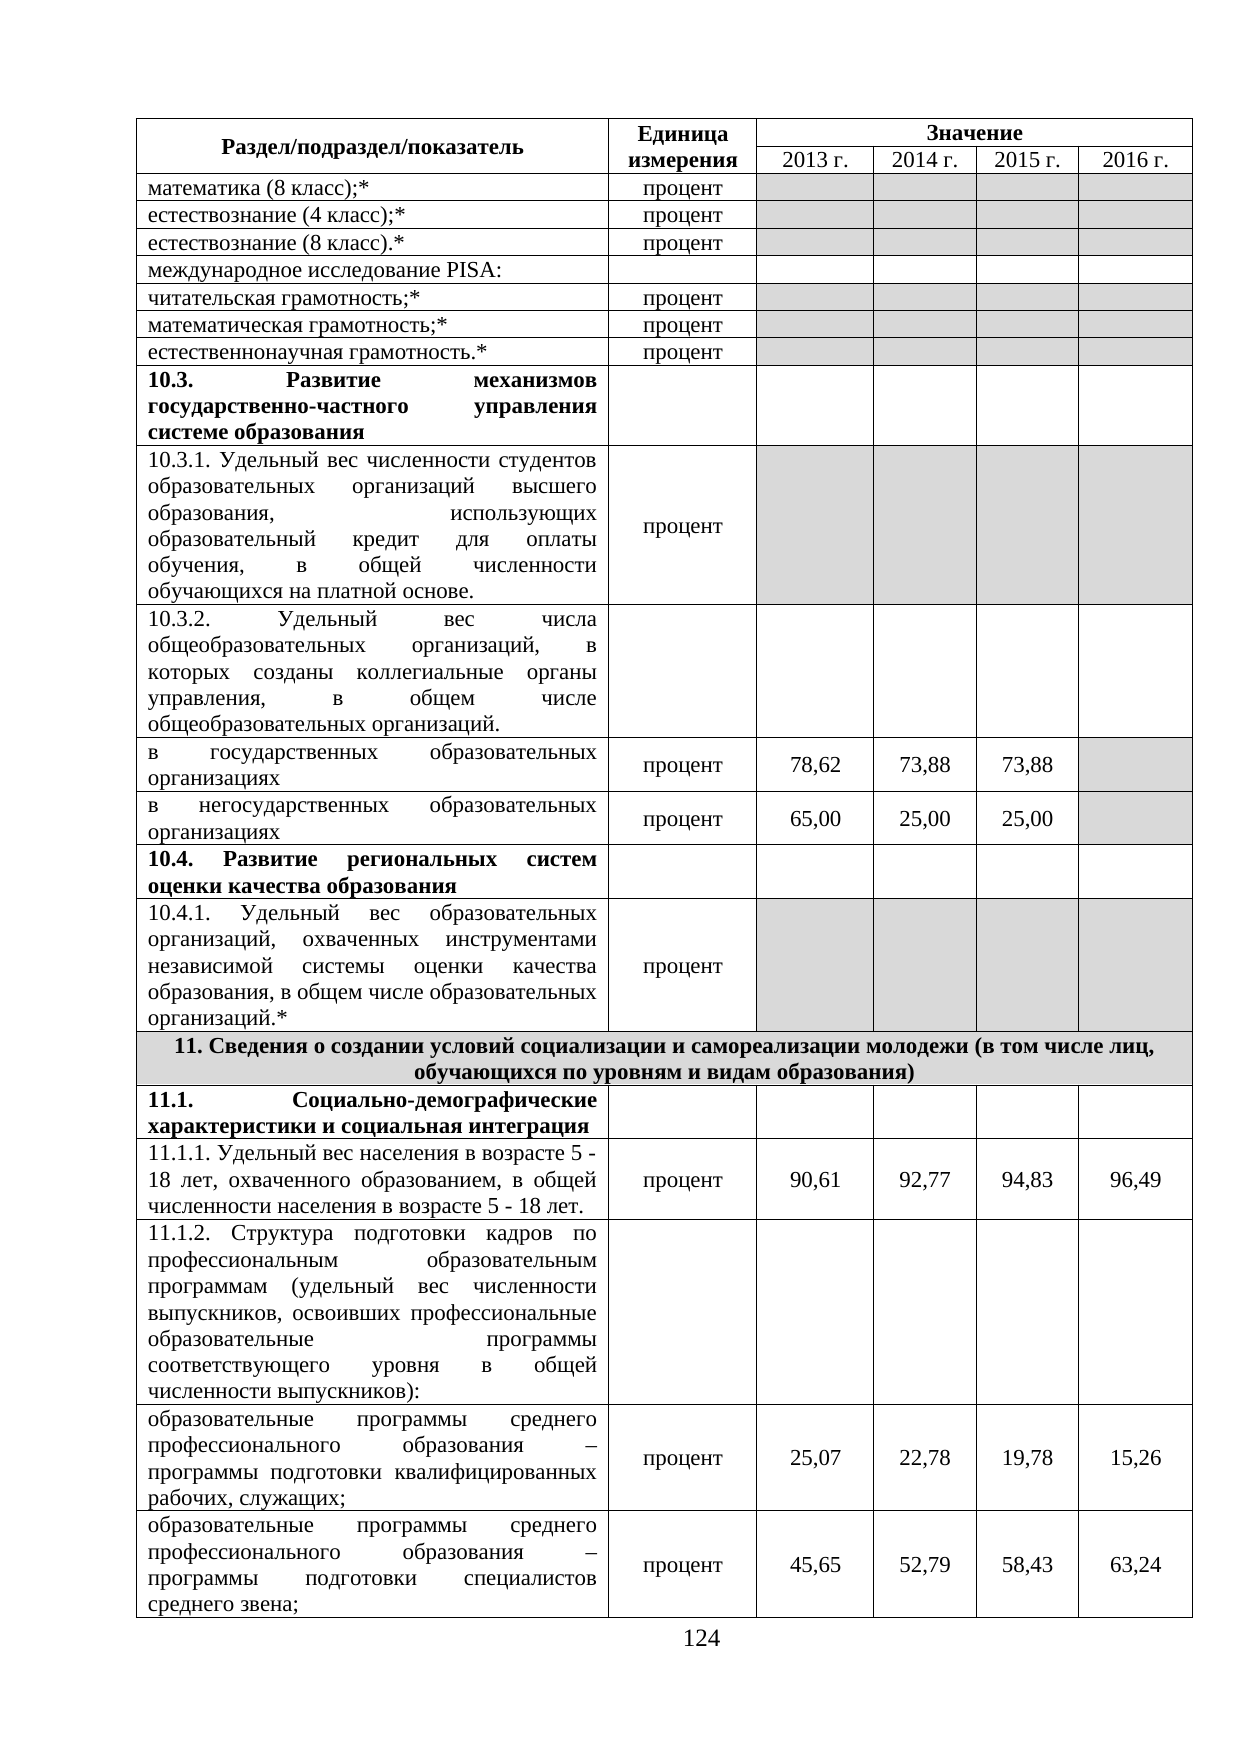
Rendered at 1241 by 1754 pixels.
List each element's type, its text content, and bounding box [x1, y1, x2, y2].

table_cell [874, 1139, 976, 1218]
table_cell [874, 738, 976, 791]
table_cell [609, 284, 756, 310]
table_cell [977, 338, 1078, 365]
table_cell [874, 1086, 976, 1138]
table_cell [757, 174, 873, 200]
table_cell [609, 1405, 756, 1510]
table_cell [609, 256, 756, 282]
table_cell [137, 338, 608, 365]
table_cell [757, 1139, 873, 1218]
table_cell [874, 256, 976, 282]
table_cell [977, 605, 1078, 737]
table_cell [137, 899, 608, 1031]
table_cell 2015 г. [977, 147, 1078, 173]
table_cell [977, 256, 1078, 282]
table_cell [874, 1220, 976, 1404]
table_header Раздел/подраздел/показатель [137, 119, 608, 173]
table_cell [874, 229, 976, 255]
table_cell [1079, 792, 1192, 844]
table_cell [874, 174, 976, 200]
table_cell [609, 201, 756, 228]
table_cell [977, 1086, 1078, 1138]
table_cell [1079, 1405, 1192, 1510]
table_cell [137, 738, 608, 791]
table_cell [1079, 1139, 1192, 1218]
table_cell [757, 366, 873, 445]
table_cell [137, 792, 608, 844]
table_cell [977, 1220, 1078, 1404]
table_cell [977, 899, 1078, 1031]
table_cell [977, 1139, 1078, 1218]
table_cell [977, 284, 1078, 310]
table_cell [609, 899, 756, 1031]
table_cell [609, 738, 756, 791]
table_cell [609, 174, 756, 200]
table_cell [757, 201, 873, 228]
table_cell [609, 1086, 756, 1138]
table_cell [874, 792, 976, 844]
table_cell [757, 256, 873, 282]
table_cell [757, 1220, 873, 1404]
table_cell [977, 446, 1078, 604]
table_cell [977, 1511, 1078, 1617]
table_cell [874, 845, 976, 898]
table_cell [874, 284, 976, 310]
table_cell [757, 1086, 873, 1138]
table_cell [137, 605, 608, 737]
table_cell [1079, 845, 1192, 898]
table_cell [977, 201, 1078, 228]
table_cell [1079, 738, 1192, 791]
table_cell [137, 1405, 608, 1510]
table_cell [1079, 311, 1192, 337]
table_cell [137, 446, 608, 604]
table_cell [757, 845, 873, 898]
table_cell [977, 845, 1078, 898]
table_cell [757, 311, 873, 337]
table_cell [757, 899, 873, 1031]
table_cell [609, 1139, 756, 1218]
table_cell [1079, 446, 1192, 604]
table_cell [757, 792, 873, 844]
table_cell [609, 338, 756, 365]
table_cell 2013 г. [757, 147, 873, 173]
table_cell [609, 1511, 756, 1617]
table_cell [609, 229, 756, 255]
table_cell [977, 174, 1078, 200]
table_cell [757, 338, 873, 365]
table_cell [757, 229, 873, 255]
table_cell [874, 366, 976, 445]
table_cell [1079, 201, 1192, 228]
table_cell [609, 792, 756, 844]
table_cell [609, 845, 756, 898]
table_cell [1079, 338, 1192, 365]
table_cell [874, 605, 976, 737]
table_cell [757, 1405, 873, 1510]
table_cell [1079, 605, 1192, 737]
table_header Значение [757, 119, 1192, 146]
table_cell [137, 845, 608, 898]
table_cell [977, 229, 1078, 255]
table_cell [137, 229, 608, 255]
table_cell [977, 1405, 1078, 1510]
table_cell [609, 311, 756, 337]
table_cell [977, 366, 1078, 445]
table_header Единица измерения [609, 119, 756, 173]
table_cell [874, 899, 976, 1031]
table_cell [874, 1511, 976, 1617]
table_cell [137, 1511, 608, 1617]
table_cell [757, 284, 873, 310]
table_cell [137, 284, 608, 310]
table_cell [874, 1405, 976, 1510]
table_cell 2014 г. [874, 147, 976, 173]
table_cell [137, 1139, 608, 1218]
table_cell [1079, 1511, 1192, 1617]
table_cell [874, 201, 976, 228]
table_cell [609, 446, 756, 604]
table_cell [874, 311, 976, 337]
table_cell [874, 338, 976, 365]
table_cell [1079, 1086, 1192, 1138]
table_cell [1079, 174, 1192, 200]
table_cell 2016 г. [1079, 147, 1192, 173]
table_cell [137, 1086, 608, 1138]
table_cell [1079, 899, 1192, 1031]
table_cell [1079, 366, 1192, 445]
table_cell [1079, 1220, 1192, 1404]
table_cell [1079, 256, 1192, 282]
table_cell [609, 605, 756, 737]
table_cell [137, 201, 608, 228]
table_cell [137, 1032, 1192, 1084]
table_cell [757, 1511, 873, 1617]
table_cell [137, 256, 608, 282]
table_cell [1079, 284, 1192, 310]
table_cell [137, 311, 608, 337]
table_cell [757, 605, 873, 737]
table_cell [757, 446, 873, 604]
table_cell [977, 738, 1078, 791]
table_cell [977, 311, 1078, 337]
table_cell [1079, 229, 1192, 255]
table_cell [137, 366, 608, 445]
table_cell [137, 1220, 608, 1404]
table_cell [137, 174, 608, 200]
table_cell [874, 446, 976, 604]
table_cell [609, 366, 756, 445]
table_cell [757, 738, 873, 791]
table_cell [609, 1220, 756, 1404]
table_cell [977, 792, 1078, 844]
